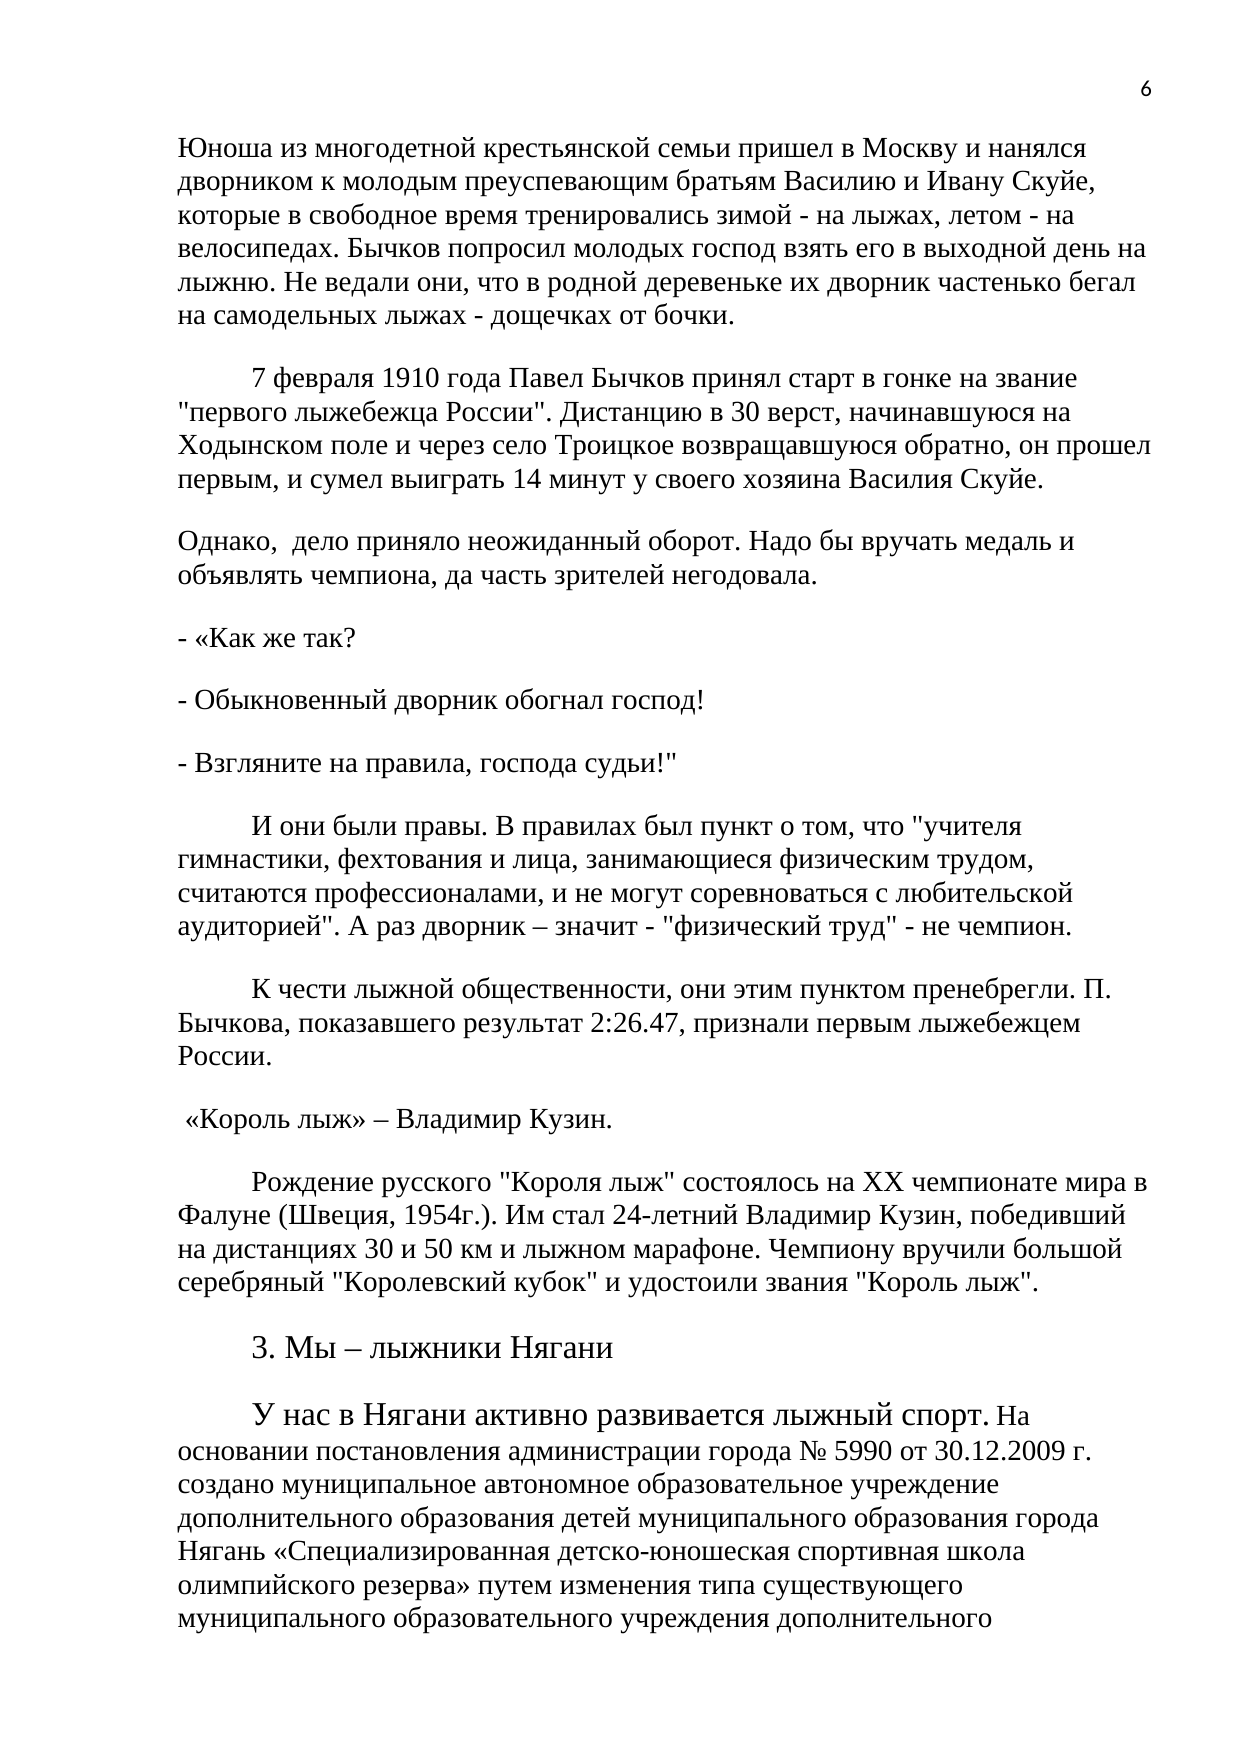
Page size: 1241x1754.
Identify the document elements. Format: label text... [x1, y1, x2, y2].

text К чести лыжной общественности, они этим пунктом пренебрегли. П. Бычкова, показавшего результат 2:26.47, признали первым лыжебежцем России. [177, 971, 1152, 1072]
text 7 февраля 1910 года Павел Бычков принял старт в гонке на звание "первого лыжебежца России". Дистанцию в 30 верст, начинавшуюся на Ходынском поле и через село Троицкое возвращавшуюся обратно, он прошел первым, и сумел выиграть 14 минут у своего хозяина Василия Скуйе. [177, 360, 1152, 494]
text Рождение русского "Короля лыж" состоялось на XX чемпионате мира в Фалуне (Швеция, 1954г.). Им стал 24-летний Владимир Кузин, победивший на дистанциях 30 и 50 км и лыжном марафоне. Чемпиону вручили большой серебряный "Королевский кубок" и удостоили звания "Король лыж". [177, 1164, 1152, 1298]
text 3. Мы – лыжники Нягани [177, 1327, 1152, 1365]
text - Взгляните на правила, господа судьи!" [177, 745, 1152, 779]
text - «Как же так? [177, 620, 1152, 653]
text «Король лыж» – Владимир Кузин. [177, 1101, 1152, 1134]
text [177, 1394, 1152, 1634]
text И они были правы. В правилах был пункт о том, что "учителя гимнастики, фехтования и лица, занимающиеся физическим трудом, считаются профессионалами, и не могут соревноваться с любительской аудиторией". А раз дворник – значит - "физический труд" - не чемпион. [177, 808, 1152, 942]
text Однако, дело приняло неожиданный оборот. Надо бы вручать медаль и объявлять чемпиона, да часть зрителей негодовала. [177, 523, 1152, 591]
text - Обыкновенный дворник обогнал господ! [177, 682, 1152, 716]
text Юноша из многодетной крестьянской семьи пришел в Москву и нанялся дворником к молодым преуспевающим братьям Василию и Ивану Скуйе, которые в свободное время тренировались зимой - на лыжах, летом - на велосипедах. Бычков попросил молодых господ взять его в выходной день на лыжню. Не ведали они, что в родной деревеньке их дворник частенько бегал на самодельных лыжах - дощечках от бочки. [177, 130, 1152, 331]
